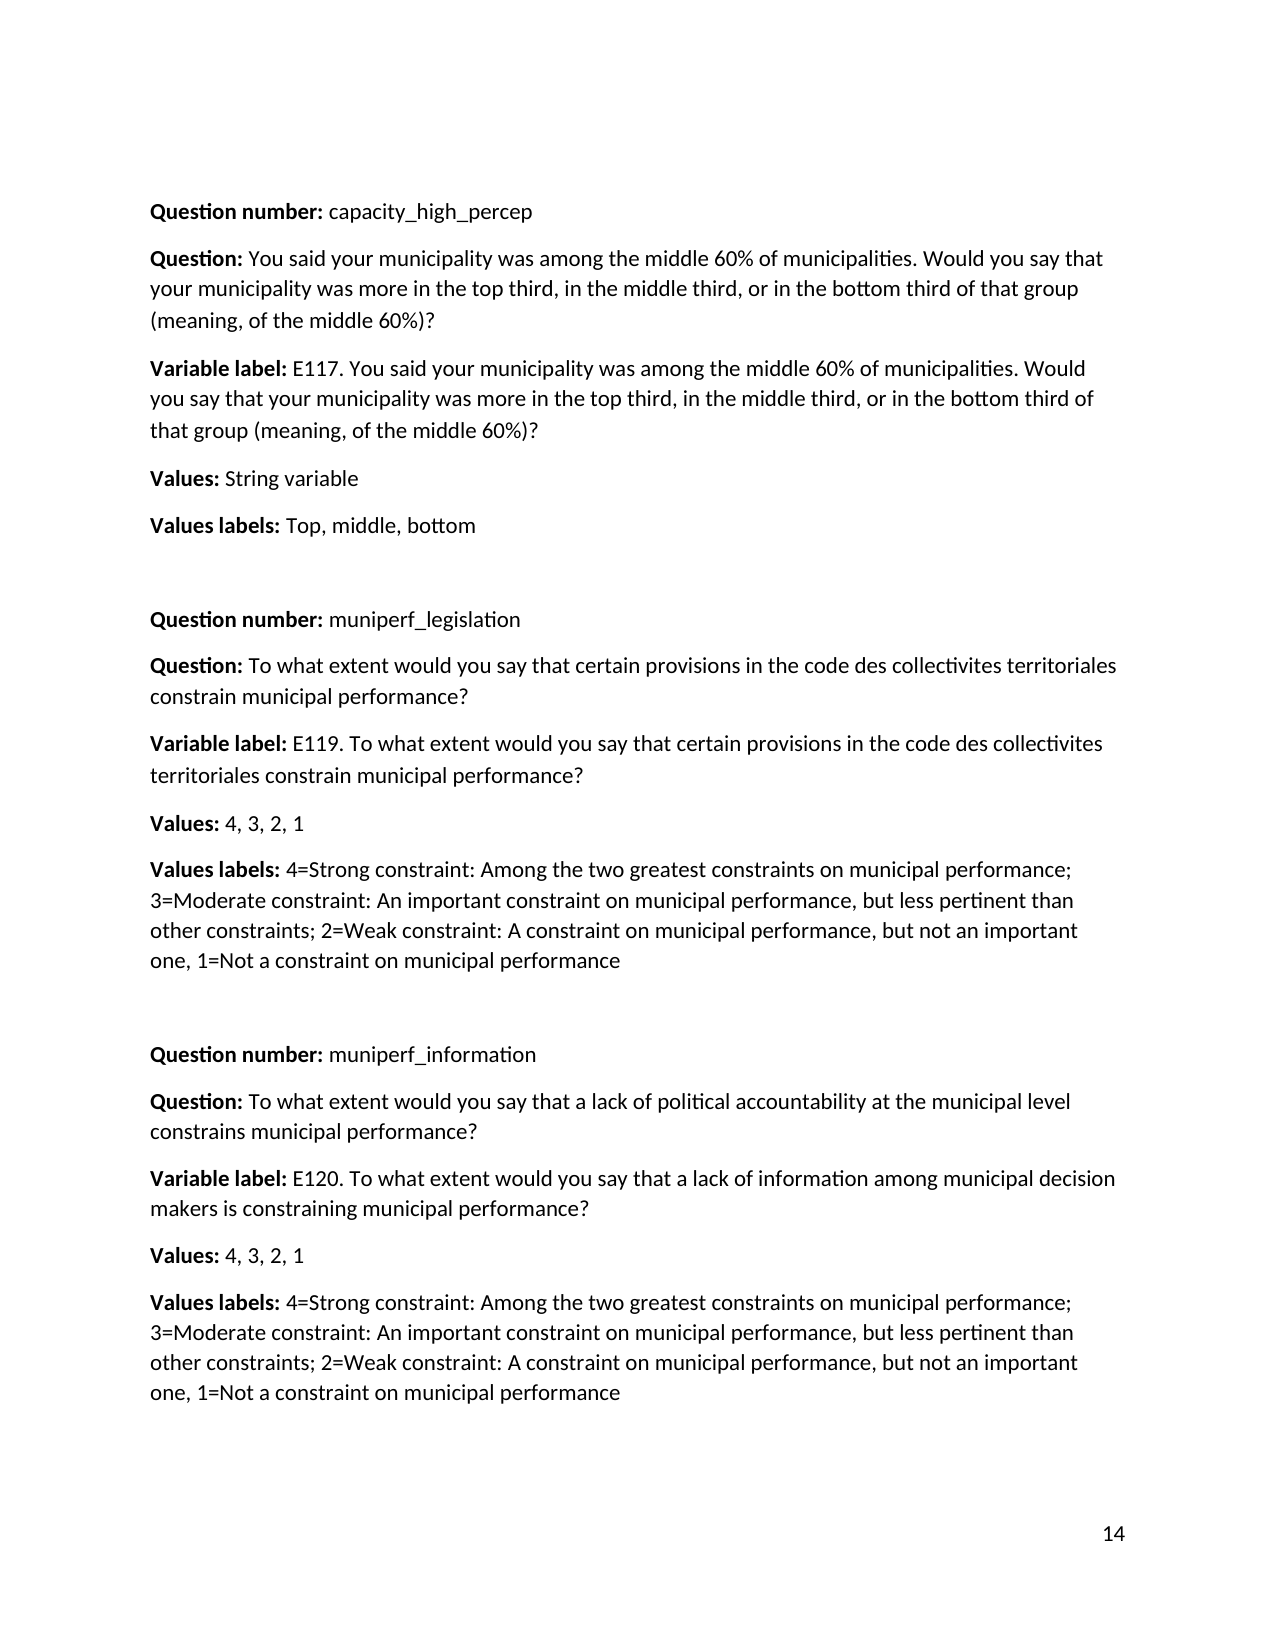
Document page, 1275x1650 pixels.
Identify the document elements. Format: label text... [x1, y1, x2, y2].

text Question: To what extent would you say that a lack of political accountability at the municipal level constrains municipal performance? [150, 1087, 1125, 1145]
text Question: To what extent would you say that certain provisions in the code des collectivites territoriales constrain municipal performance? [150, 652, 1125, 710]
text Values: 4, 3, 2, 1 [150, 809, 1125, 837]
text Variable label: E120. To what extent would you say that a lack of information among municipal decision makers is constraining municipal performance? [150, 1164, 1125, 1222]
text Question number: muniperf_information [150, 1040, 1125, 1068]
text Question number: capacity_high_percep [150, 197, 1125, 225]
text Values: 4, 3, 2, 1 [150, 1241, 1125, 1269]
text Values: String variable [150, 464, 1125, 492]
text Variable label: E119. To what extent would you say that certain provisions in the code des collectivites territoriales constrain municipal performance? [150, 729, 1125, 790]
text Values labels: Top, middle, bottom [150, 511, 1125, 539]
text Question number: muniperf_legislation [150, 605, 1125, 633]
text Variable label: E117. You said your municipality was among the middle 60% of municipalities. Would you say that your municipality was more in the top third, in the middle third, or in the bottom third of that group (meaning, of the middle 60%)? [150, 354, 1125, 445]
